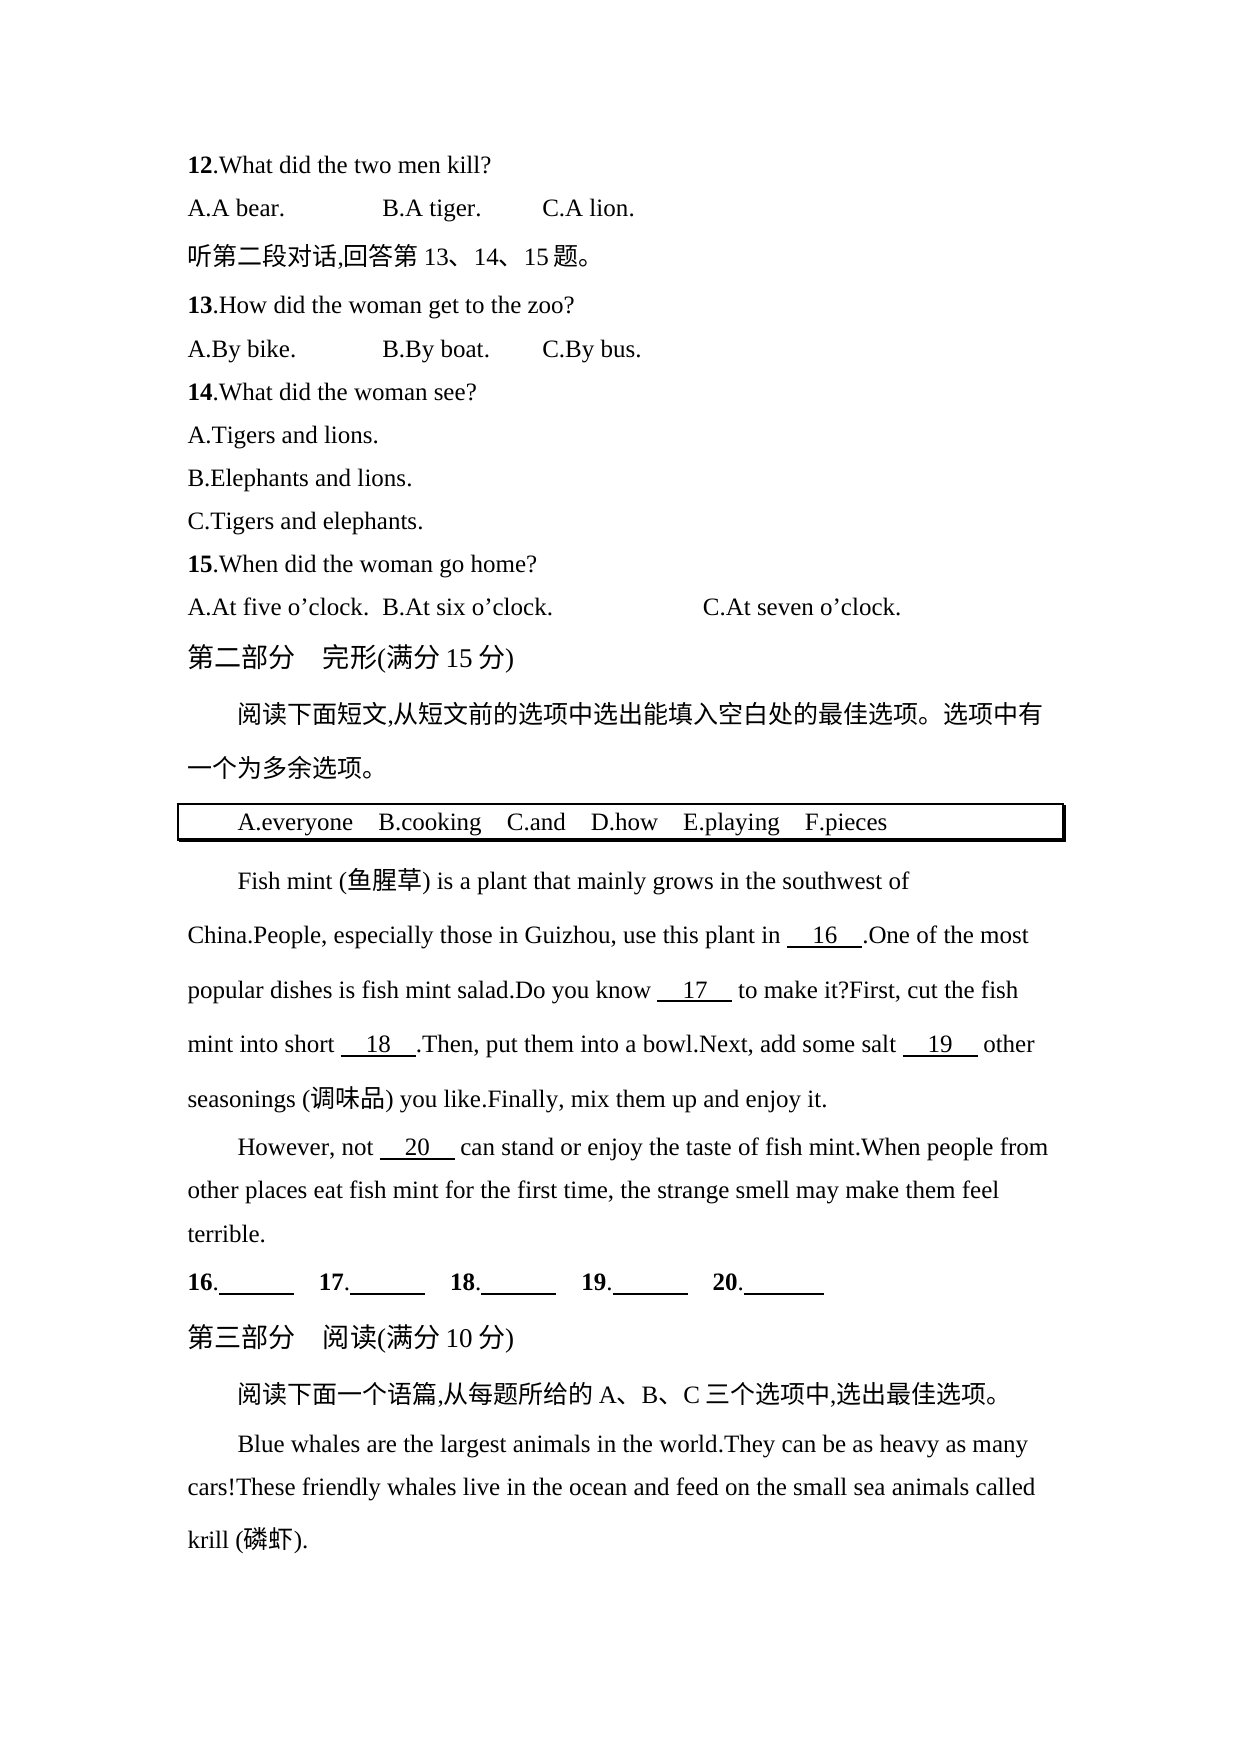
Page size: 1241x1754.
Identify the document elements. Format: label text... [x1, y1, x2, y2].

text 阅读下面一个语篇,从每题所给的A、B、C三个选项中,选出最佳选项。 [187, 1375, 1053, 1411]
text 阅读下面短文,从短文前的选项中选出能填入空白处的最佳选项。选项中有一个为多余选项。 [187, 694, 1053, 785]
text 15.When did the woman go home? [187, 549, 1053, 578]
text 16. 17. 18. 19. 20. [187, 1262, 1053, 1298]
text 听第二段对话,回答第13、14、15题。 [187, 236, 1053, 272]
text A.By bike. B.By boat. C.By bus. [187, 334, 1053, 362]
text A.At five o’clock. B.At six o’clock. C.At seven o’clock. [187, 592, 1053, 621]
text A.Tigers and lions. [187, 420, 1053, 449]
text 12.What did the two men kill? [187, 150, 1053, 179]
text However, not 20 can stand or enjoy the taste of fish mint.When people from other places eat fish mint for the first time, the strange smell may make them feel terrible. [187, 1132, 1053, 1247]
text C.Tigers and elephants. [187, 506, 1053, 535]
text 第二部分 完形(满分15分) [187, 636, 1053, 675]
text 第三部分 阅读(满分10分) [187, 1316, 1053, 1355]
text B.Elephants and lions. [187, 463, 1053, 492]
text Blue whales are the largest animals in the world.They can be as heavy as many cars!These friendly whales live in the ocean and feed on the small sea animals called krill (磷虾). [187, 1429, 1053, 1556]
text A.A bear. B.A tiger. C.A lion. [187, 193, 1053, 222]
text Fish mint (鱼腥草) is a plant that mainly grows in the southwest of China.People, especially those in Guizhou, use this plant in 16 .One of the most popular dishes is fish mint salad.Do you know 17 to make it?First, cut the fish mint into short 18 .Then, put them into a bowl.Next, add some salt 19 other seasonings (调味品) you like.Finally, mix them up and enjoy it. [187, 861, 1053, 1114]
text A.everyone B.cooking C.and D.how E.playing F.pieces [179, 805, 1062, 838]
text 14.What did the woman see? [187, 377, 1053, 406]
text 13.How did the woman get to the zoo? [187, 291, 1053, 319]
